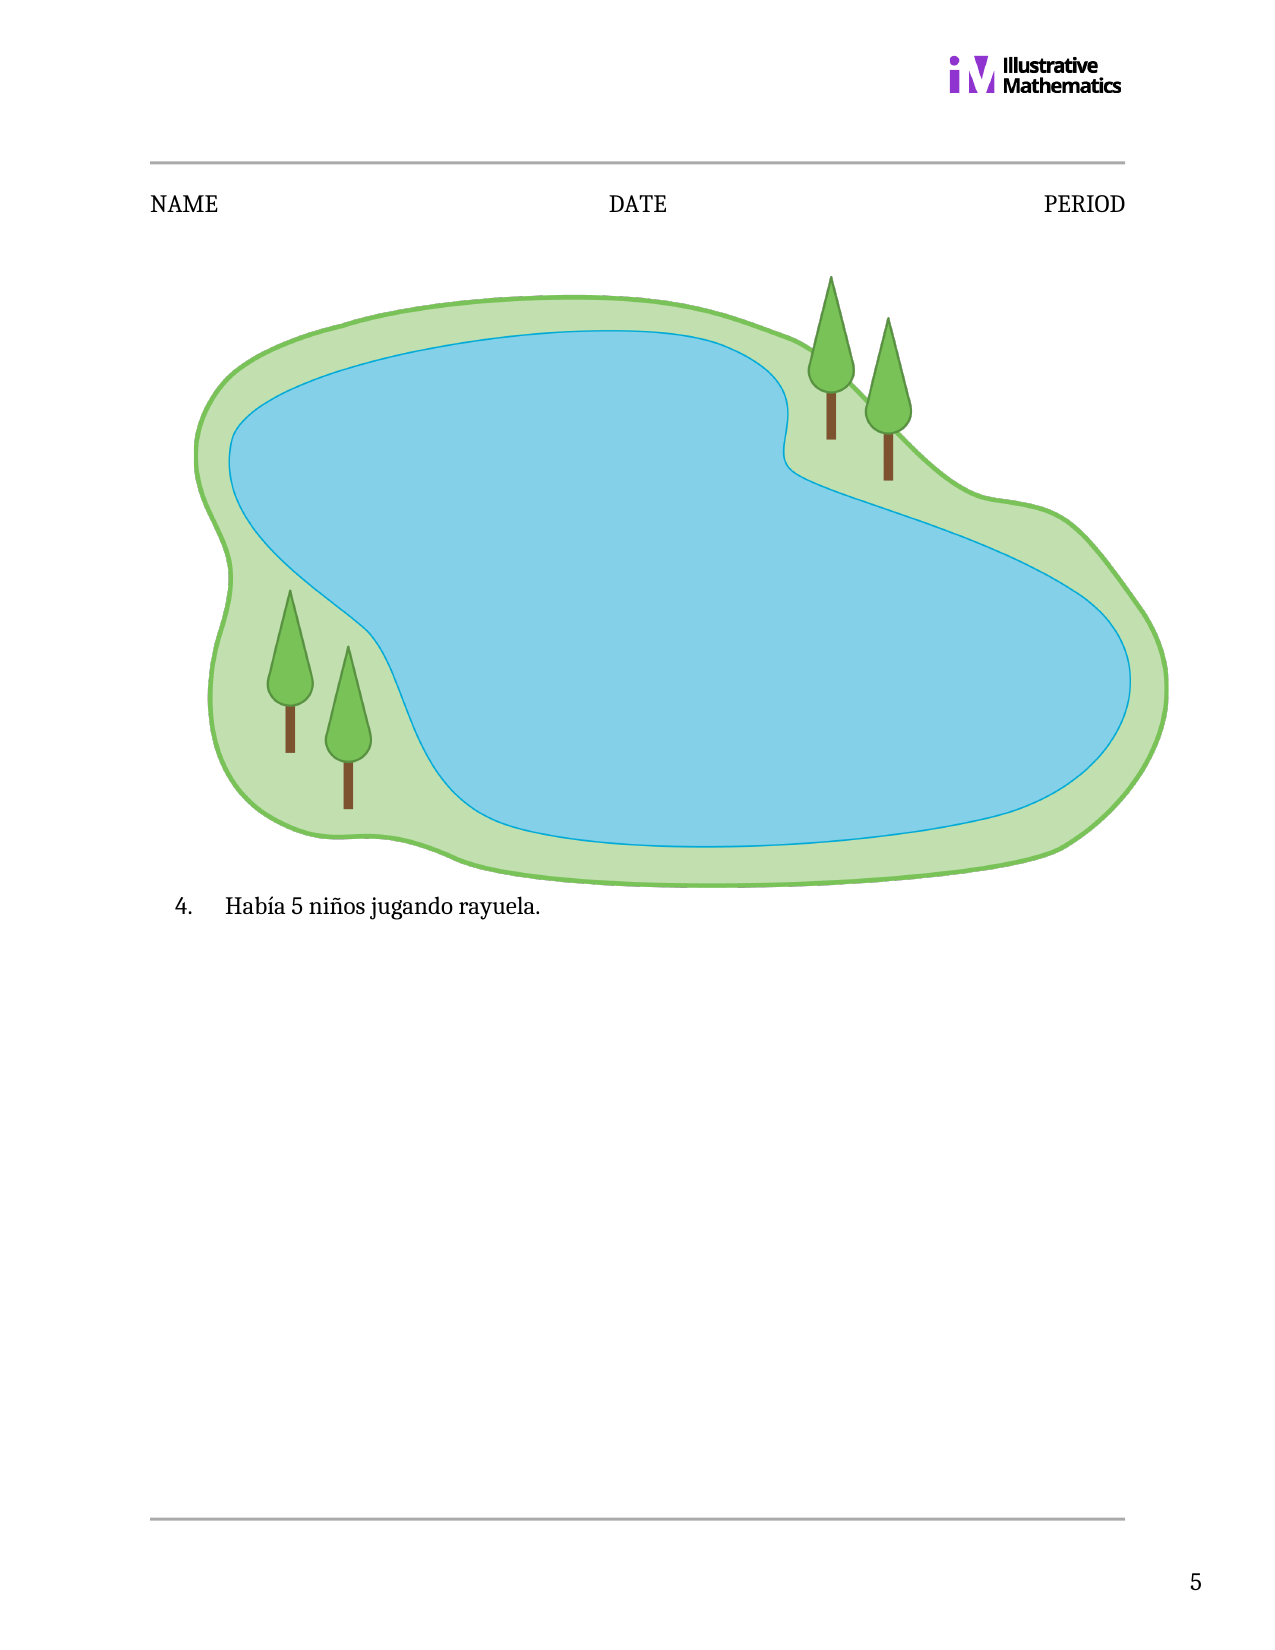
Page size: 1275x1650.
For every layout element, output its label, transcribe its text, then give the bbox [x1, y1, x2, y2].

list Había 5 niños jugando rayuela. [175, 892, 1125, 920]
picture [193, 276, 1169, 888]
picture [949, 55, 1121, 93]
